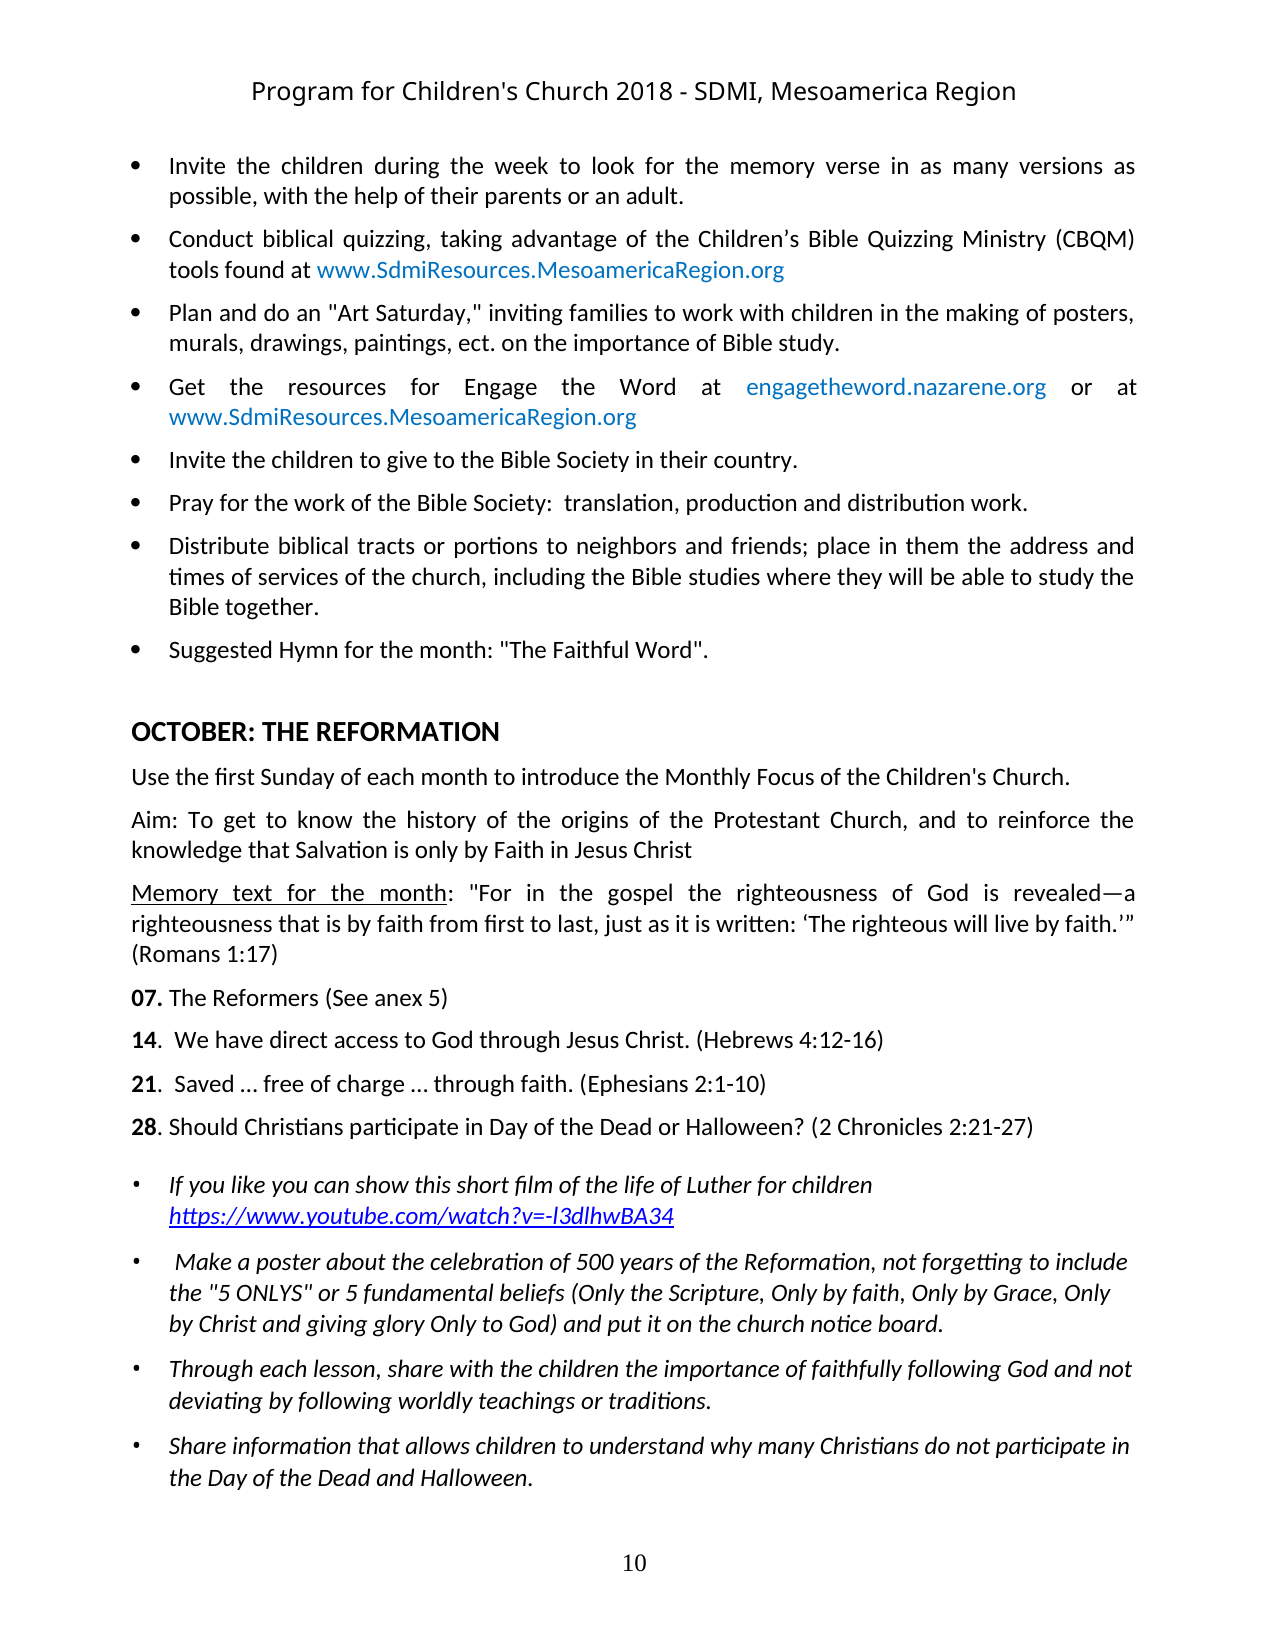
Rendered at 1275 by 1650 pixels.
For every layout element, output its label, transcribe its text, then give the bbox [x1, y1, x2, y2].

text 07. The Reformers (See anex 5) [131, 982, 1137, 1012]
list Invite the children to give to the Bible Society in their country. [131, 444, 1137, 475]
list Conduct biblical quizzing, taking advantage of the Children’s Bible Quizzing Ministry (CBQM) tools found at www.SdmiResources.MesoamericaRegion.org [131, 223, 1137, 284]
text OCTOBER: THE REFORMATION [131, 713, 1137, 748]
list Invite the children during the week to look for the memory verse in as many versions as possible, with the help of their parents or an adult. [131, 150, 1137, 211]
text Memory text for the month: "For in the gospel the righteousness of God is revealed—a righteousness that is by faith from first to last, just as it is written: ‘The righteous will live by faith.’” (Romans 1:17) [131, 878, 1137, 969]
list Suggested Hymn for the month: "The Faithful Word". [131, 634, 1137, 665]
text 14. We have direct access to God through Jesus Christ. (Hebrews 4:12-16) [131, 1025, 1137, 1055]
list Plan and do an "Art Saturday," inviting families to work with children in the making of posters, murals, drawings, paintings, ect. on the importance of Bible study. [131, 297, 1137, 358]
list Get the resources for Engage the Word at engagetheword.nazarene.org or at www.SdmiResources.MesoamericaRegion.org [131, 371, 1137, 432]
text 21. Saved … free of charge … through faith. (Ephesians 2:1-10) [131, 1068, 1137, 1098]
text Use the first Sunday of each month to introduce the Monthly Focus of the Children's Church. [131, 761, 1137, 792]
list Pray for the work of the Bible Society: translation, production and distribution work. [131, 487, 1137, 518]
list If you like you can show this short film of the life of Luther for children https://www.youtube.com/watch?v=-l3dlhwBA34 [131, 1166, 1137, 1231]
list Share information that allows children to understand why many Christians do not participate in the Day of the Dead and Halloween. [131, 1428, 1137, 1493]
list Distribute biblical tracts or portions to neighbors and friends; place in them the address and times of services of the church, including the Bible studies where they will be able to study the Bible together. [131, 530, 1137, 622]
list Through each lesson, share with the children the importance of faithfully following God and not deviating by following worldly teachings or traditions. [131, 1351, 1137, 1416]
text 28. Should Christians participate in Day of the Dead or Halloween? (2 Chronicles 2:21-27) [131, 1111, 1137, 1141]
text Aim: To get to know the history of the origins of the Protestant Church, and to reinforce the knowledge that Salvation is only by Faith in Jesus Christ [131, 804, 1137, 865]
list Make a poster about the celebration of 500 years of the Reformation, not forgetting to include the "5 ONLYS" or 5 fundamental beliefs (Only the Scripture, Only by faith, Only by Grace, Only by Christ and giving glory Only to God) and put it on the church notice board. [131, 1243, 1137, 1338]
